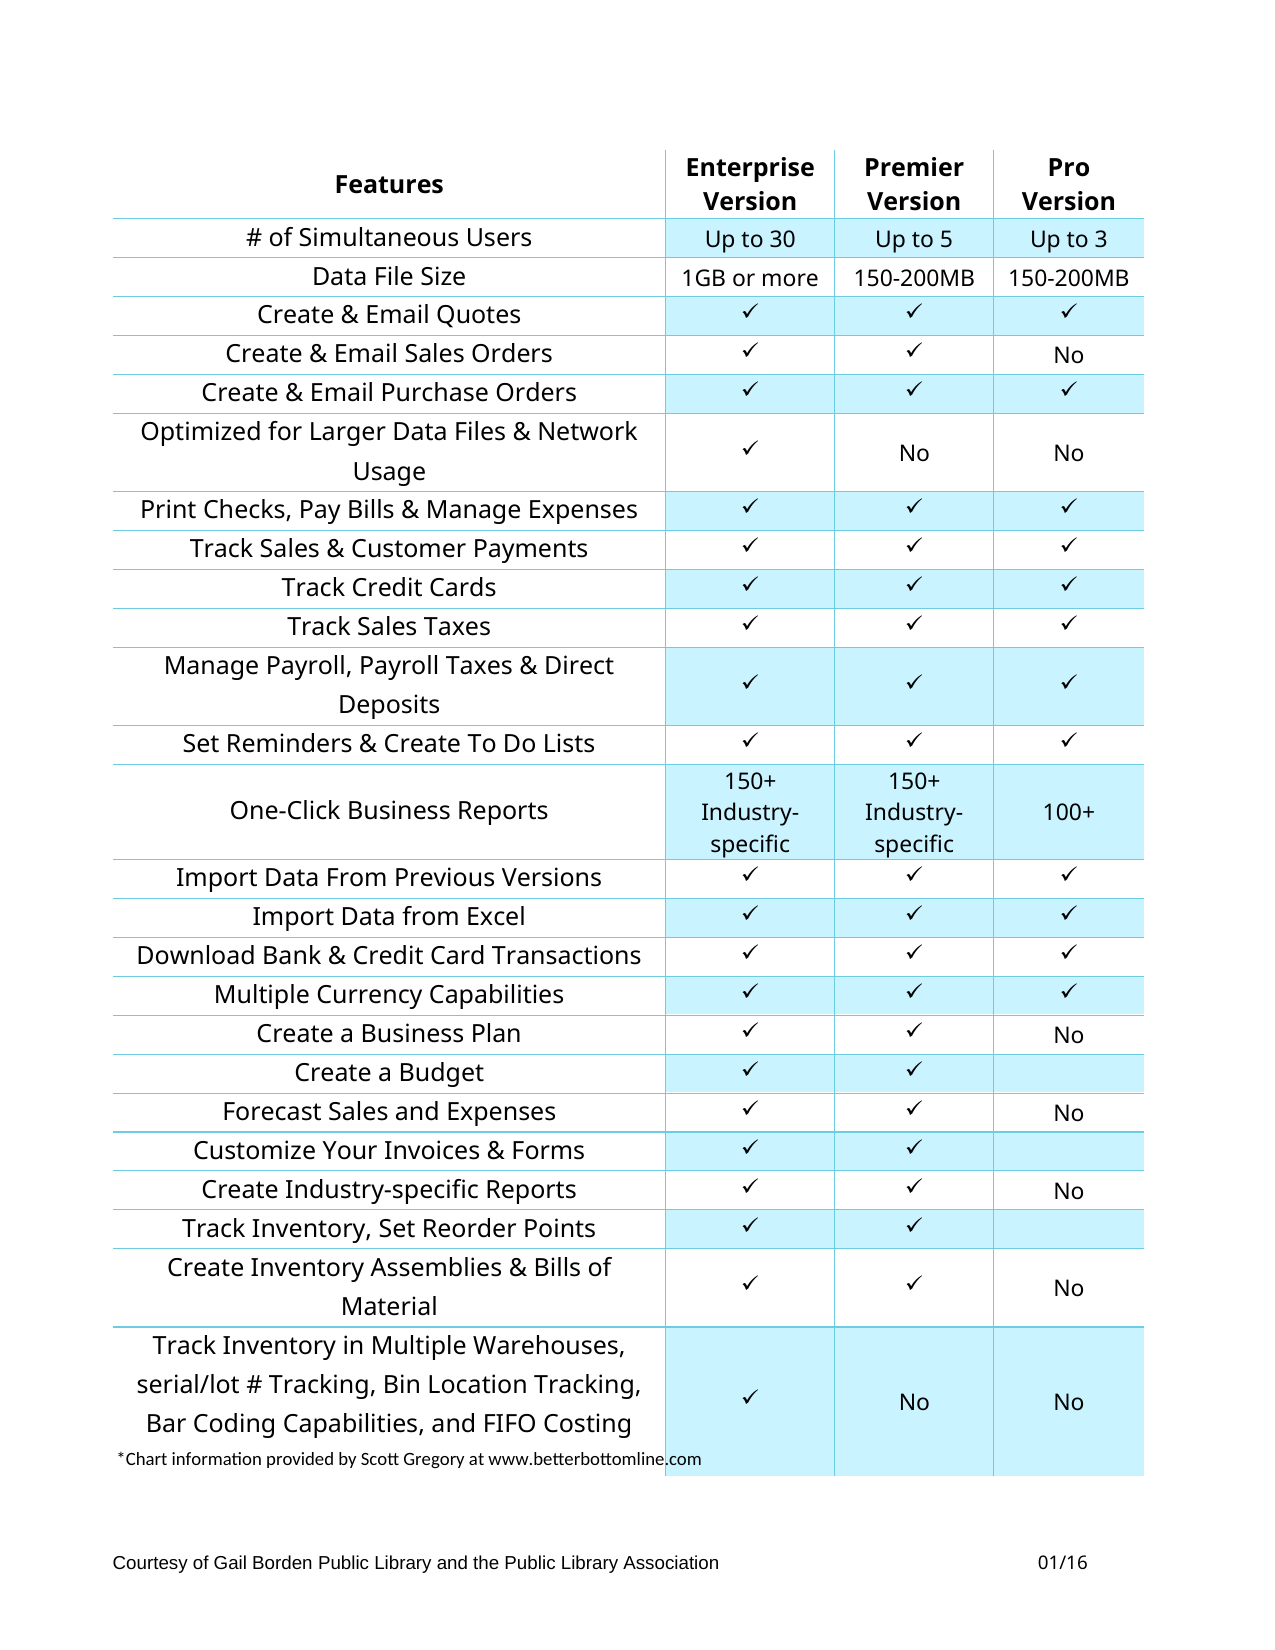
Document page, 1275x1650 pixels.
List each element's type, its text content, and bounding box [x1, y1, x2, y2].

table_cell [835, 1055, 993, 1092]
table_cell [835, 570, 993, 608]
table_cell [666, 1171, 834, 1209]
table_cell [666, 977, 834, 1014]
table_cell [994, 938, 1144, 976]
table_cell [994, 977, 1144, 1014]
table_cell [835, 375, 993, 413]
table_cell [835, 609, 993, 647]
table_cell [994, 570, 1144, 608]
table_header Premier Version [835, 150, 993, 218]
table_cell [835, 1094, 993, 1131]
table_cell One-Click Business Reports [113, 765, 665, 859]
table_cell [666, 492, 834, 530]
table_cell [835, 977, 993, 1014]
table_cell 150-200MB [994, 258, 1144, 296]
table_cell No [994, 1094, 1144, 1131]
table_cell 150+ Industry-specific [666, 765, 834, 859]
table_cell Download Bank & Credit Card Transactions [113, 938, 665, 976]
table_cell [835, 297, 993, 335]
table_cell [666, 531, 834, 569]
table_cell [835, 1210, 993, 1248]
table_cell No [994, 336, 1144, 374]
table_cell Create Industry-specific Reports [113, 1171, 665, 1209]
table_cell 150-200MB [835, 258, 993, 296]
table_cell [666, 375, 834, 413]
table_cell Import Data From Previous Versions [113, 860, 665, 898]
table_cell Manage Payroll, Payroll Taxes & Direct Deposits [113, 648, 665, 725]
table_cell [666, 1249, 834, 1326]
table_cell [835, 860, 993, 898]
table_cell [666, 860, 834, 898]
table_cell [994, 648, 1144, 725]
table_cell [666, 899, 834, 937]
table_cell [666, 1016, 834, 1053]
table_cell [835, 336, 993, 374]
table_cell No [994, 1328, 1144, 1476]
table_cell [835, 1171, 993, 1209]
table_cell 150+ Industry-specific [835, 765, 993, 859]
table_cell [666, 1210, 834, 1248]
table_cell Create Inventory Assemblies & Bills of Material [113, 1249, 665, 1326]
table_cell No [994, 1249, 1144, 1326]
table_cell [994, 297, 1144, 335]
table_cell [994, 609, 1144, 647]
table_cell Create a Business Plan [113, 1016, 665, 1053]
table_cell [835, 492, 993, 530]
table_cell [994, 899, 1144, 937]
table_cell [994, 1210, 1144, 1248]
table_cell [666, 1055, 834, 1092]
table_cell Customize Your Invoices & Forms [113, 1133, 665, 1170]
table_cell Up to 30 [666, 219, 834, 257]
table_cell Up to 3 [994, 219, 1144, 257]
table_cell [994, 531, 1144, 569]
table_cell [666, 1094, 834, 1131]
table_cell [666, 726, 834, 764]
table_cell No [994, 414, 1144, 491]
table_cell # of Simultaneous Users [113, 219, 665, 257]
table_cell [666, 1328, 834, 1476]
table_cell [835, 1249, 993, 1326]
table_cell Create & Email Sales Orders [113, 336, 665, 374]
table_cell Track Sales & Customer Payments [113, 531, 665, 569]
table_cell Track Inventory, Set Reorder Points [113, 1210, 665, 1248]
table_cell [835, 1133, 993, 1170]
table_cell No [994, 1016, 1144, 1053]
table_cell Optimized for Larger Data Files & Network Usage [113, 414, 665, 491]
table_cell Track Inventory in Multiple Warehouses, serial/lot # Tracking, Bin Location Tracking, Bar Coding Capabilities, and FIFO Costing [113, 1328, 665, 1476]
table_cell [666, 336, 834, 374]
table_cell 100+ [994, 765, 1144, 859]
table_cell [994, 860, 1144, 898]
table_cell [666, 414, 834, 491]
table_cell [666, 1133, 834, 1170]
table_cell Track Sales Taxes [113, 609, 665, 647]
table_cell Multiple Currency Capabilities [113, 977, 665, 1014]
table_cell Data File Size [113, 258, 665, 296]
table_cell [994, 1055, 1144, 1092]
table_cell [994, 726, 1144, 764]
table_header Pro Version [994, 150, 1144, 218]
table_cell [835, 1016, 993, 1053]
table_cell Up to 5 [835, 219, 993, 257]
table_cell [835, 938, 993, 976]
table_cell [666, 938, 834, 976]
table_cell [835, 648, 993, 725]
table_header Features [113, 150, 665, 218]
table_cell [666, 609, 834, 647]
table_cell [835, 531, 993, 569]
table_cell [835, 899, 993, 937]
table_cell [666, 648, 834, 725]
table_cell No [994, 1171, 1144, 1209]
table_cell No [835, 1328, 993, 1476]
table_cell [835, 726, 993, 764]
table_cell Create a Budget [113, 1055, 665, 1092]
table_cell Create & Email Quotes [113, 297, 665, 335]
table_cell [994, 492, 1144, 530]
table_cell [994, 1133, 1144, 1170]
table_cell No [835, 414, 993, 491]
table_cell [666, 570, 834, 608]
table_cell 1GB or more [666, 258, 834, 296]
table_header Enterprise Version [666, 150, 834, 218]
table_cell Create & Email Purchase Orders [113, 375, 665, 413]
table_cell Set Reminders & Create To Do Lists [113, 726, 665, 764]
table_cell Print Checks, Pay Bills & Manage Expenses [113, 492, 665, 530]
table_cell [666, 297, 834, 335]
table_cell Forecast Sales and Expenses [113, 1094, 665, 1131]
table_cell [994, 375, 1144, 413]
table_cell Track Credit Cards [113, 570, 665, 608]
table_cell Import Data from Excel [113, 899, 665, 937]
